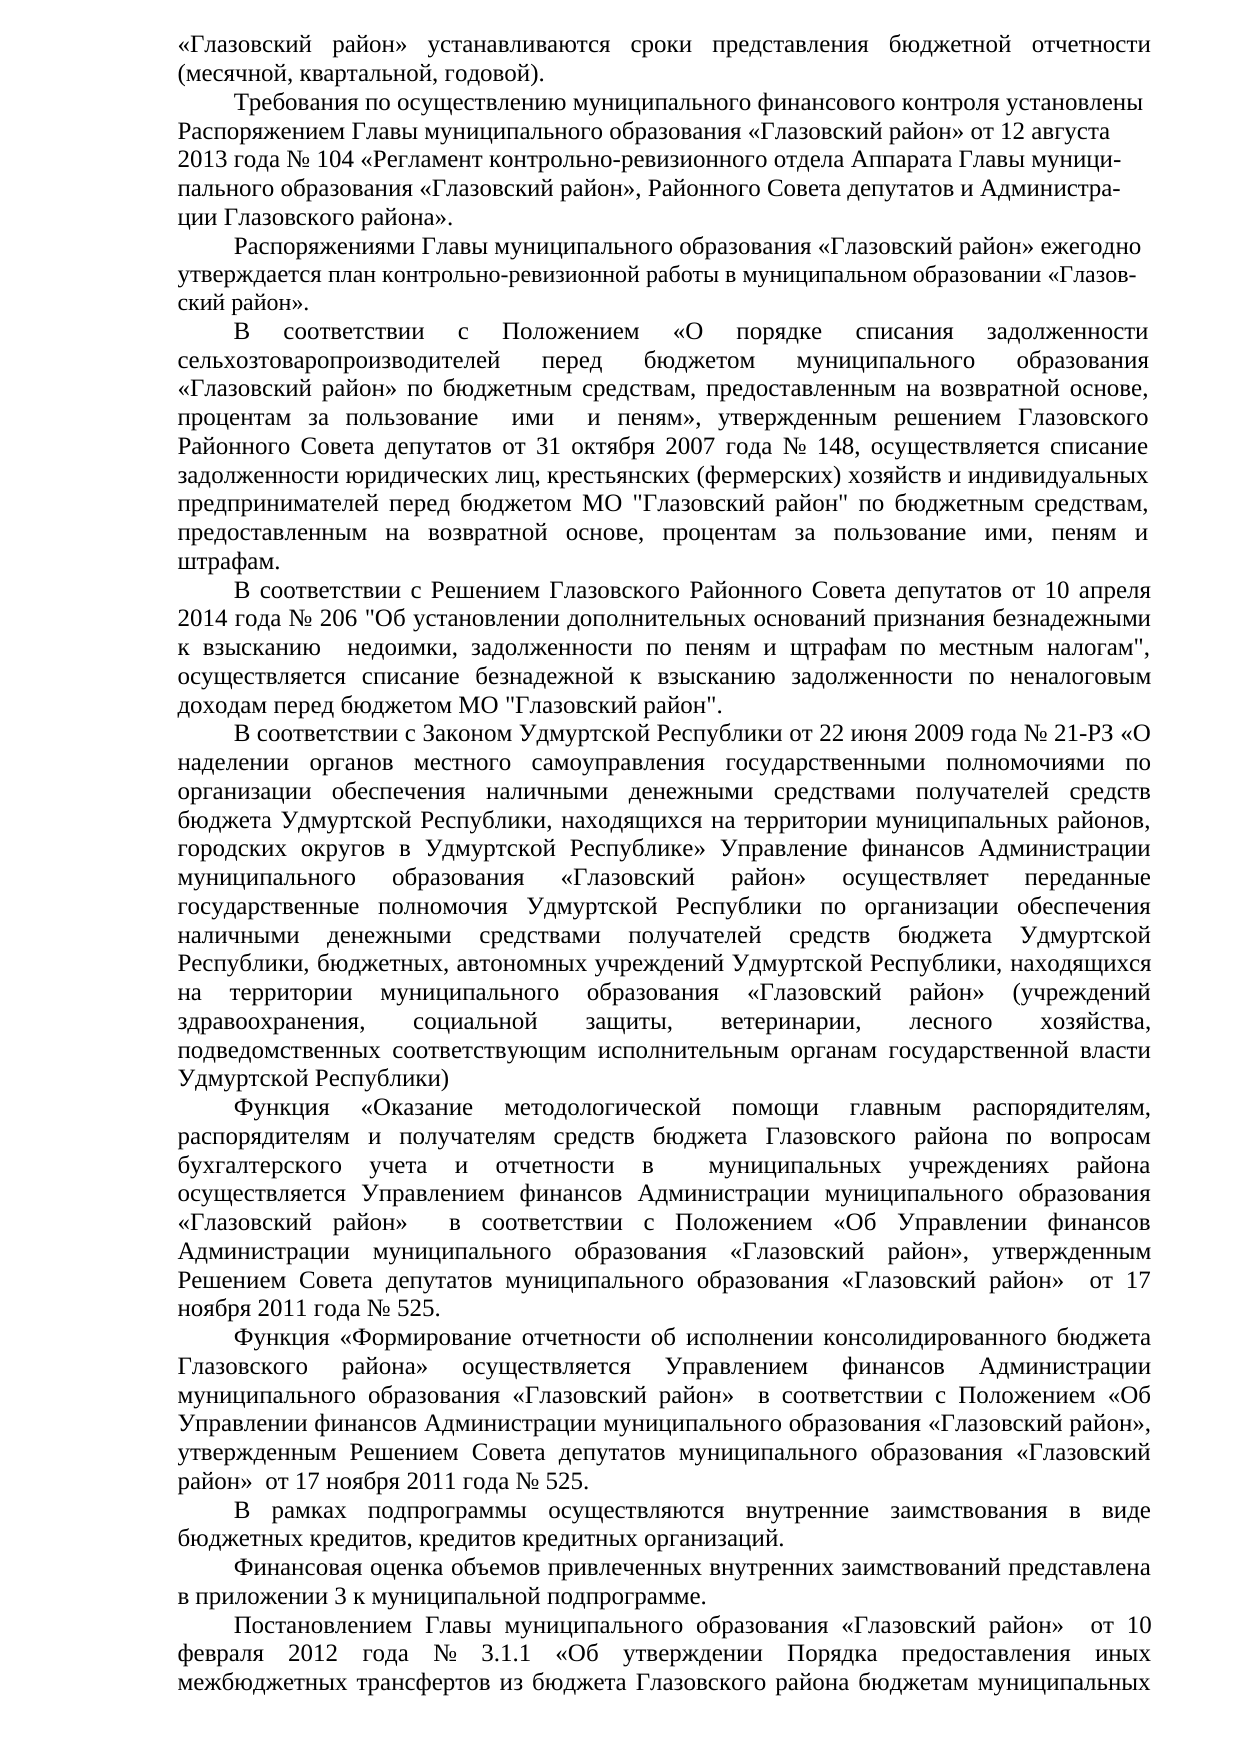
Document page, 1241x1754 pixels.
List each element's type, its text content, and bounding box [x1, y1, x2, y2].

text В соответствии с Решением Глазовского Районного Совета депутатов от 10 апреля 2014 года № 206 "Об установлении дополнительных оснований признания безнадежными к взысканию недоимки, задолженности по пеням и щтрафам по местным налогам", осуществляется списание безнадежной к взысканию задолженности по неналоговым доходам перед бюджетом МО "Глазовский район". [177, 575, 1152, 718]
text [177, 1610, 1152, 1696]
text В соответствии с Законом Удмуртской Республики от 22 июня 2009 года № 21-РЗ «О наделении органов местного самоуправления государственными полномочиями по организации обеспечения наличными денежными средствами получателей средств бюджета Удмуртской Республики, находящихся на территории муниципальных районов, городских округов в Удмуртской Республике» Управление финансов Администрации муниципального образования «Глазовский район» осуществляет переданные государственные полномочия Удмуртской Республики по организации обеспечения наличными денежными средствами получателей средств бюджета Удмуртской Республики, бюджетных, автономных учреждений Удмуртской Республики, находящихся на территории муниципального образования «Глазовский район» (учреждений здравоохранения, социальной защиты, ветеринарии, лесного хозяйства, подведомственных соответствующим исполнительным органам государственной власти Удмуртской Республики) [177, 718, 1152, 1092]
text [177, 29, 1152, 87]
text Распоряжениями Главы муниципального образования «Глазовский район» ежегодно утверждается план контрольно-ревизионной работы в муниципальном образовании «Глазов-ский район». [177, 231, 1152, 316]
text В соответствии с Положением «О порядке списания задолженности сельхозтоваропроизводителей перед бюджетом муниципального образования «Глазовский район» по бюджетным средствам, предоставленным на возвратной основе, процентам за пользование ими и пеням», утвержденным решением Глазовского Районного Совета депутатов от 31 октября 2007 года № 148, осуществляется списание задолженности юридических лиц, крестьянских (фермерских) хозяйств и индивидуальных предпринимателей перед бюджетом МО "Глазовский район" по бюджетным средствам, предоставленным на возвратной основе, процентам за пользование ими, пеням и штрафам. [177, 316, 1149, 575]
text Финансовая оценка объемов привлеченных внутренних заимствований представлена в приложении 3 к муниципальной подпрограмме. [177, 1552, 1152, 1610]
text Функция «Оказание методологической помощи главным распорядителям, распорядителям и получателям средств бюджета Глазовского района по вопросам бухгалтерского учета и отчетности в муниципальных учреждениях района осуществляется Управлением финансов Администрации муниципального образования «Глазовский район» в соответствии с Положением «Об Управлении финансов Администрации муниципального образования «Глазовский район», утвержденным Решением Совета депутатов муниципального образования «Глазовский район» от 17 ноября 2011 года № 525. [177, 1092, 1152, 1322]
text Требования по осуществлению муниципального финансового контроля установлены Распоряжением Главы муниципального образования «Глазовский район» от 12 августа 2013 года № 104 «Регламент контрольно-ревизионного отдела Аппарата Главы муници-пального образования «Глазовский район», Районного Совета депутатов и Администра-ции Глазовского района». [177, 87, 1152, 231]
text Функция «Формирование отчетности об исполнении консолидированного бюджета Глазовского района» осуществляется Управлением финансов Администрации муниципального образования «Глазовский район» в соответствии с Положением «Об Управлении финансов Администрации муниципального образования «Глазовский район», утвержденным Решением Совета депутатов муниципального образования «Глазовский район» от 17 ноября 2011 года № 525. [177, 1322, 1152, 1495]
text В рамках подпрограммы осуществляются внутренние заимствования в виде бюджетных кредитов, кредитов кредитных организаций. [177, 1495, 1152, 1552]
